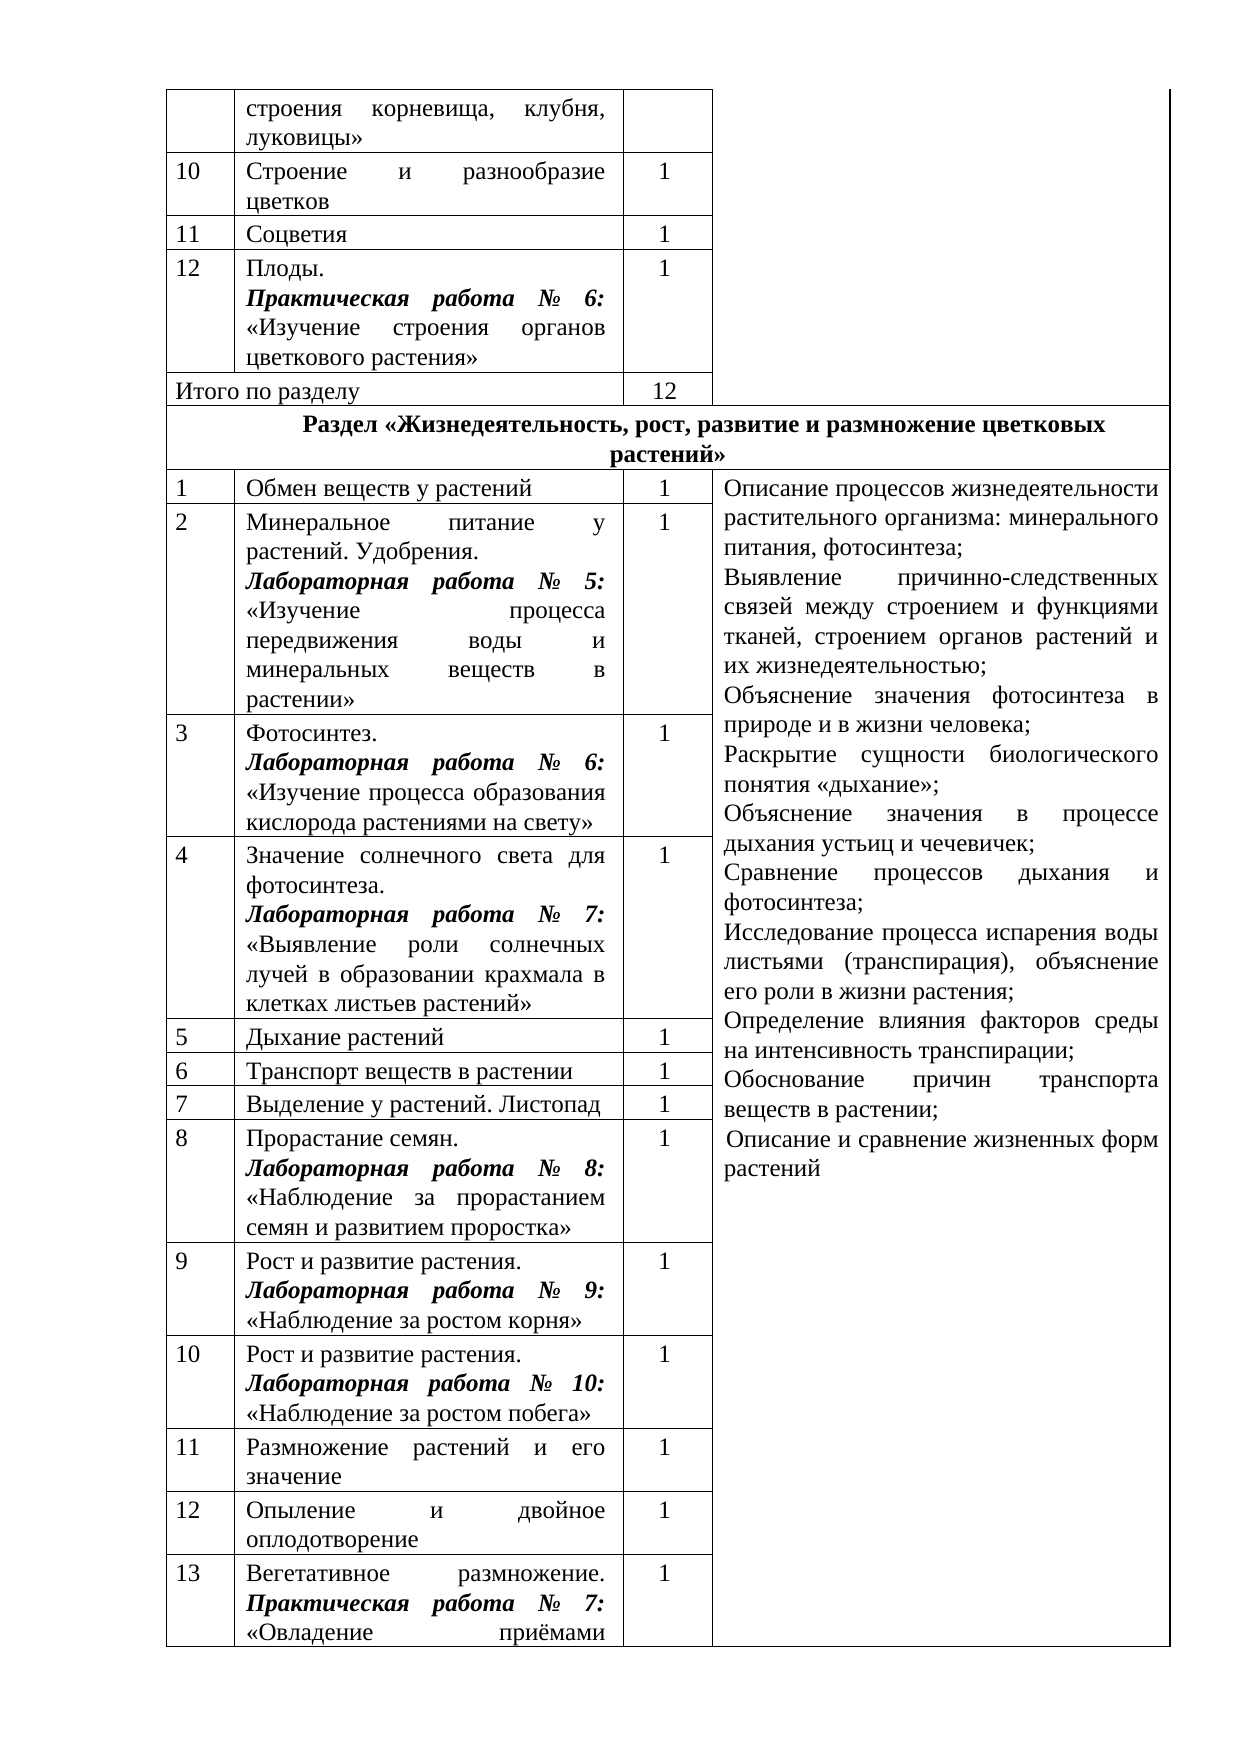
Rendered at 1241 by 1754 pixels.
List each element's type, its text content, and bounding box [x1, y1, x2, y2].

table_cell 1 [624, 1019, 712, 1052]
table_cell Плоды. Практическая работа № 6: «Изучение строения органов цветкового растения» [235, 250, 623, 372]
table_cell 1 [624, 504, 712, 714]
table_cell 1 [624, 470, 712, 502]
table_cell 13 [167, 1555, 234, 1646]
table_cell 11 [167, 1429, 234, 1491]
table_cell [235, 1555, 623, 1646]
table_cell 9 [167, 90, 234, 152]
table_cell Транспорт веществ в растении [235, 1053, 623, 1085]
table_cell Дыхание растений [235, 1019, 623, 1052]
table_cell 2 [167, 504, 234, 714]
table_cell 1 [624, 1053, 712, 1085]
table_cell Опыление и двойное оплодотворение [235, 1492, 623, 1554]
table_cell Фотосинтез. Лабораторная работа № 6: «Изучение процесса образования кислорода растениями на свету» [235, 715, 623, 836]
table_cell 1 [624, 250, 712, 372]
table_cell Раздел «Жизнедеятельность, рост, развитие и размножение цветковых растений» [167, 406, 1169, 469]
table_cell 9 [167, 1243, 234, 1334]
table_cell Соцветия [235, 216, 623, 249]
table_cell 11 [167, 216, 234, 249]
table_cell 7 [167, 1086, 234, 1119]
table_cell 1 [624, 1336, 712, 1427]
table_cell Рост и развитие растения. Лабораторная работа № 10: «Наблюдение за ростом побега» [235, 1336, 623, 1427]
table_cell Прорастание семян. Лабораторная работа № 8: «Наблюдение за прорастанием семян и развитием проростка» [235, 1120, 623, 1242]
table_cell 6 [167, 1053, 234, 1085]
table_cell 5 [167, 1019, 234, 1052]
table_cell Рост и развитие растения. Лабораторная работа № 9: «Наблюдение за ростом корня» [235, 1243, 623, 1334]
table_cell 1 [624, 216, 712, 249]
table_cell 10 [167, 1336, 234, 1427]
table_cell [235, 90, 623, 152]
table_cell 1 [624, 153, 712, 215]
table_cell 1 [624, 1086, 712, 1119]
table_cell 12 [167, 250, 234, 372]
table_cell Описание процессов жизнедеятельности растительного организма: минерального питания, фотосинтеза; Выявление причинно-следственных связей между строением и функциями тканей, строением органов растений и их жизнедеятельностью; Объяснение значения фотосинтеза в природе и в жизни человека; Раскрытие сущности биологического понятия «дыхание»; Объяснение значения в процессе дыхания устьиц и чечевичек; Сравнение процессов дыхания и фотосинтеза; Исследование процесса испарения воды листьями (транспирация), объяснение его роли в жизни растения; Определение влияния факторов среды на интенсивность транспирации; Обоснование причин транспорта веществ в растении; Описание и сравнение жизненных форм растений [713, 470, 1169, 1646]
table_cell 8 [167, 1120, 234, 1242]
table_cell 1 [624, 1243, 712, 1334]
table_cell 1 [624, 715, 712, 836]
table_cell 12 [167, 1492, 234, 1554]
table_cell 3 [167, 715, 234, 836]
table_cell 12 [624, 373, 712, 405]
table_cell Обмен веществ у растений [235, 470, 623, 502]
table_cell Выделение у растений. Листопад [235, 1086, 623, 1119]
table_cell 1 [167, 470, 234, 502]
table_cell Итого по разделу [167, 373, 623, 405]
table_cell Минеральное питание у растений. Удобрения. Лабораторная работа № 5: «Изучение процесса передвижения воды и минеральных веществ в растении» [235, 504, 623, 714]
table_cell 1 [624, 837, 712, 1018]
table_cell 1 [624, 1429, 712, 1491]
table_cell 10 [167, 153, 234, 215]
table_cell 4 [167, 837, 234, 1018]
table_cell 1 [624, 1120, 712, 1242]
table_cell Значение солнечного света для фотосинтеза. Лабораторная работа № 7: «Выявление роли солнечных лучей в образовании крахмала в клетках листьев растений» [235, 837, 623, 1018]
table_cell Строение и разнообразие цветков [235, 153, 623, 215]
table_cell 1 [624, 1492, 712, 1554]
table_cell 1 [624, 1555, 712, 1646]
table_cell Размножение растений и его значение [235, 1429, 623, 1491]
table_cell 1 [624, 90, 712, 152]
